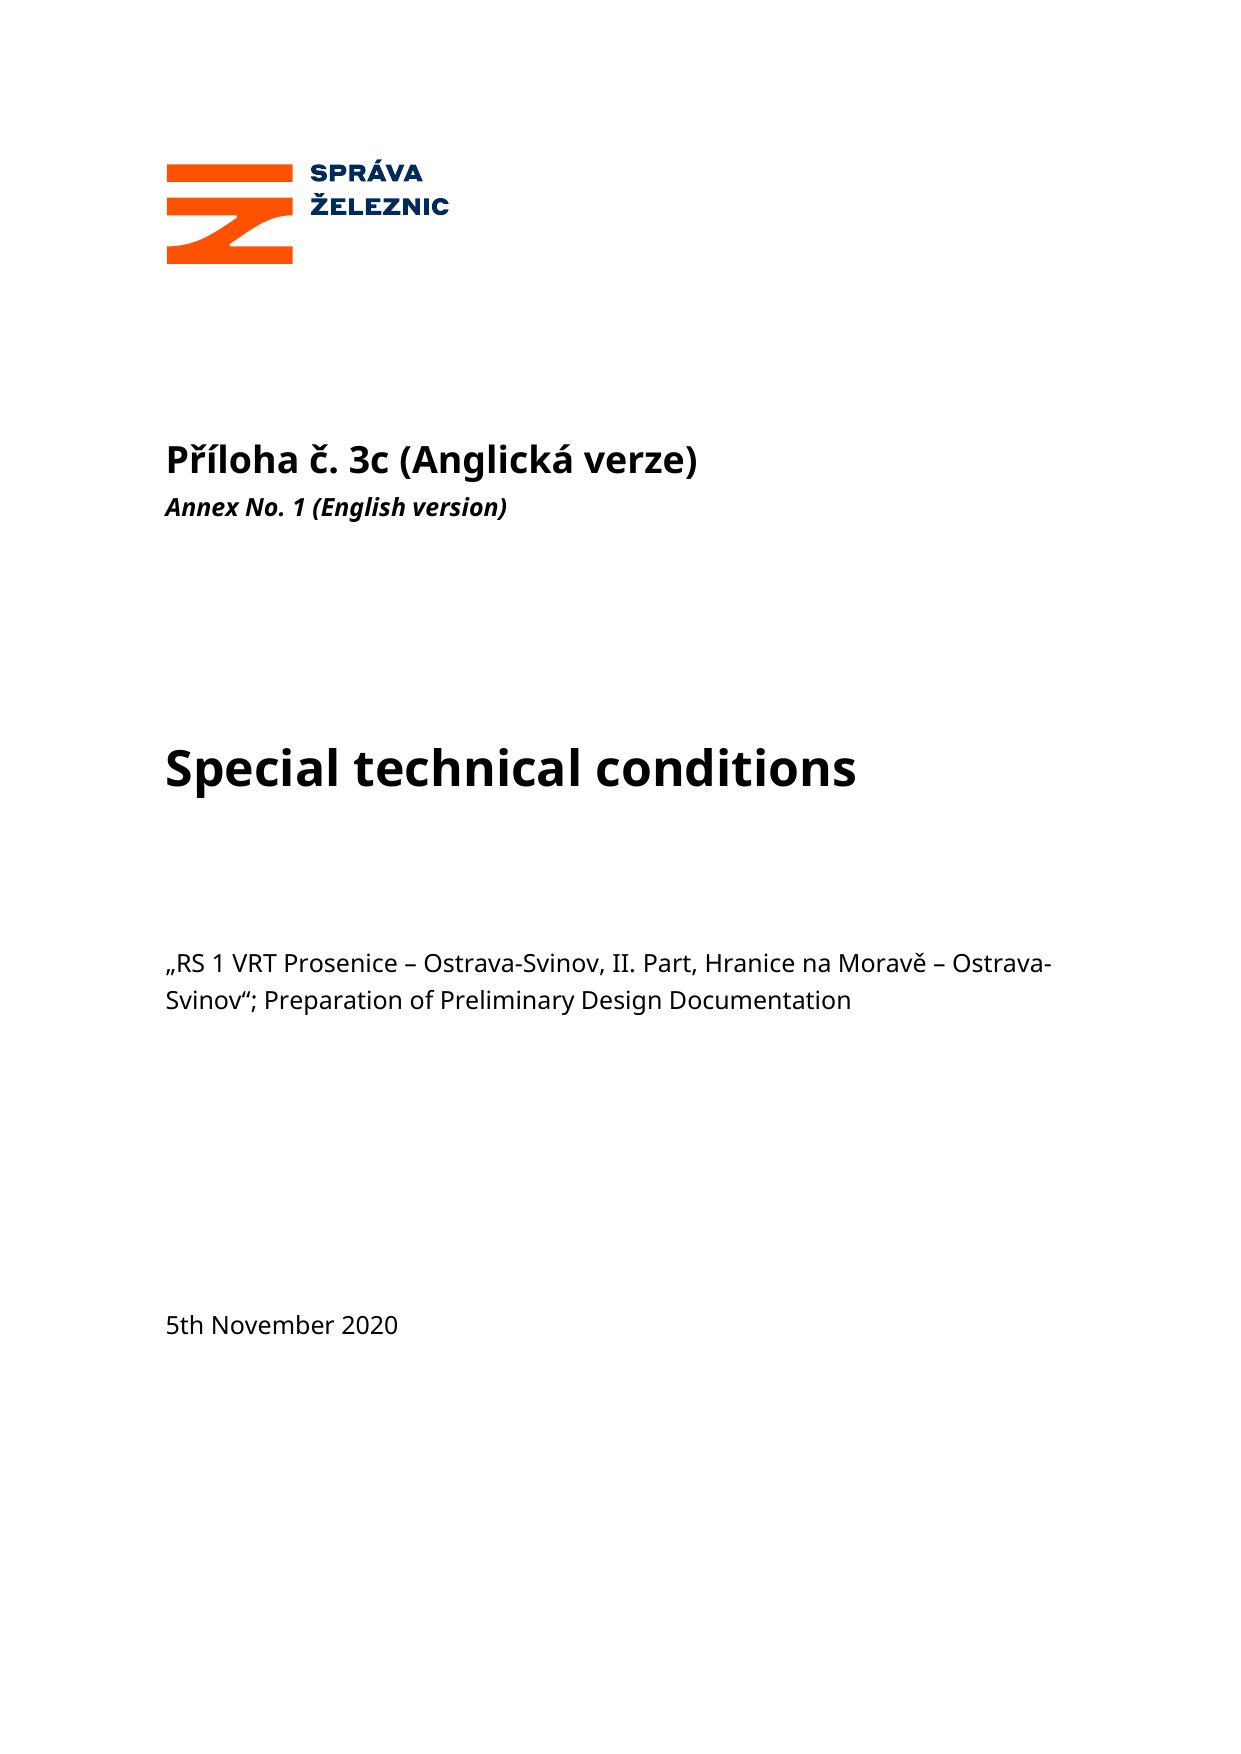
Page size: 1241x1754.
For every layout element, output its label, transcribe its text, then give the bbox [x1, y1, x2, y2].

text Annex No. 1 (English version) [165, 489, 1075, 524]
text 5th November 2020 [165, 1307, 1075, 1341]
text Příloha č. 3c (Anglická verze) [165, 433, 1075, 484]
text Special technical conditions [165, 733, 1075, 801]
